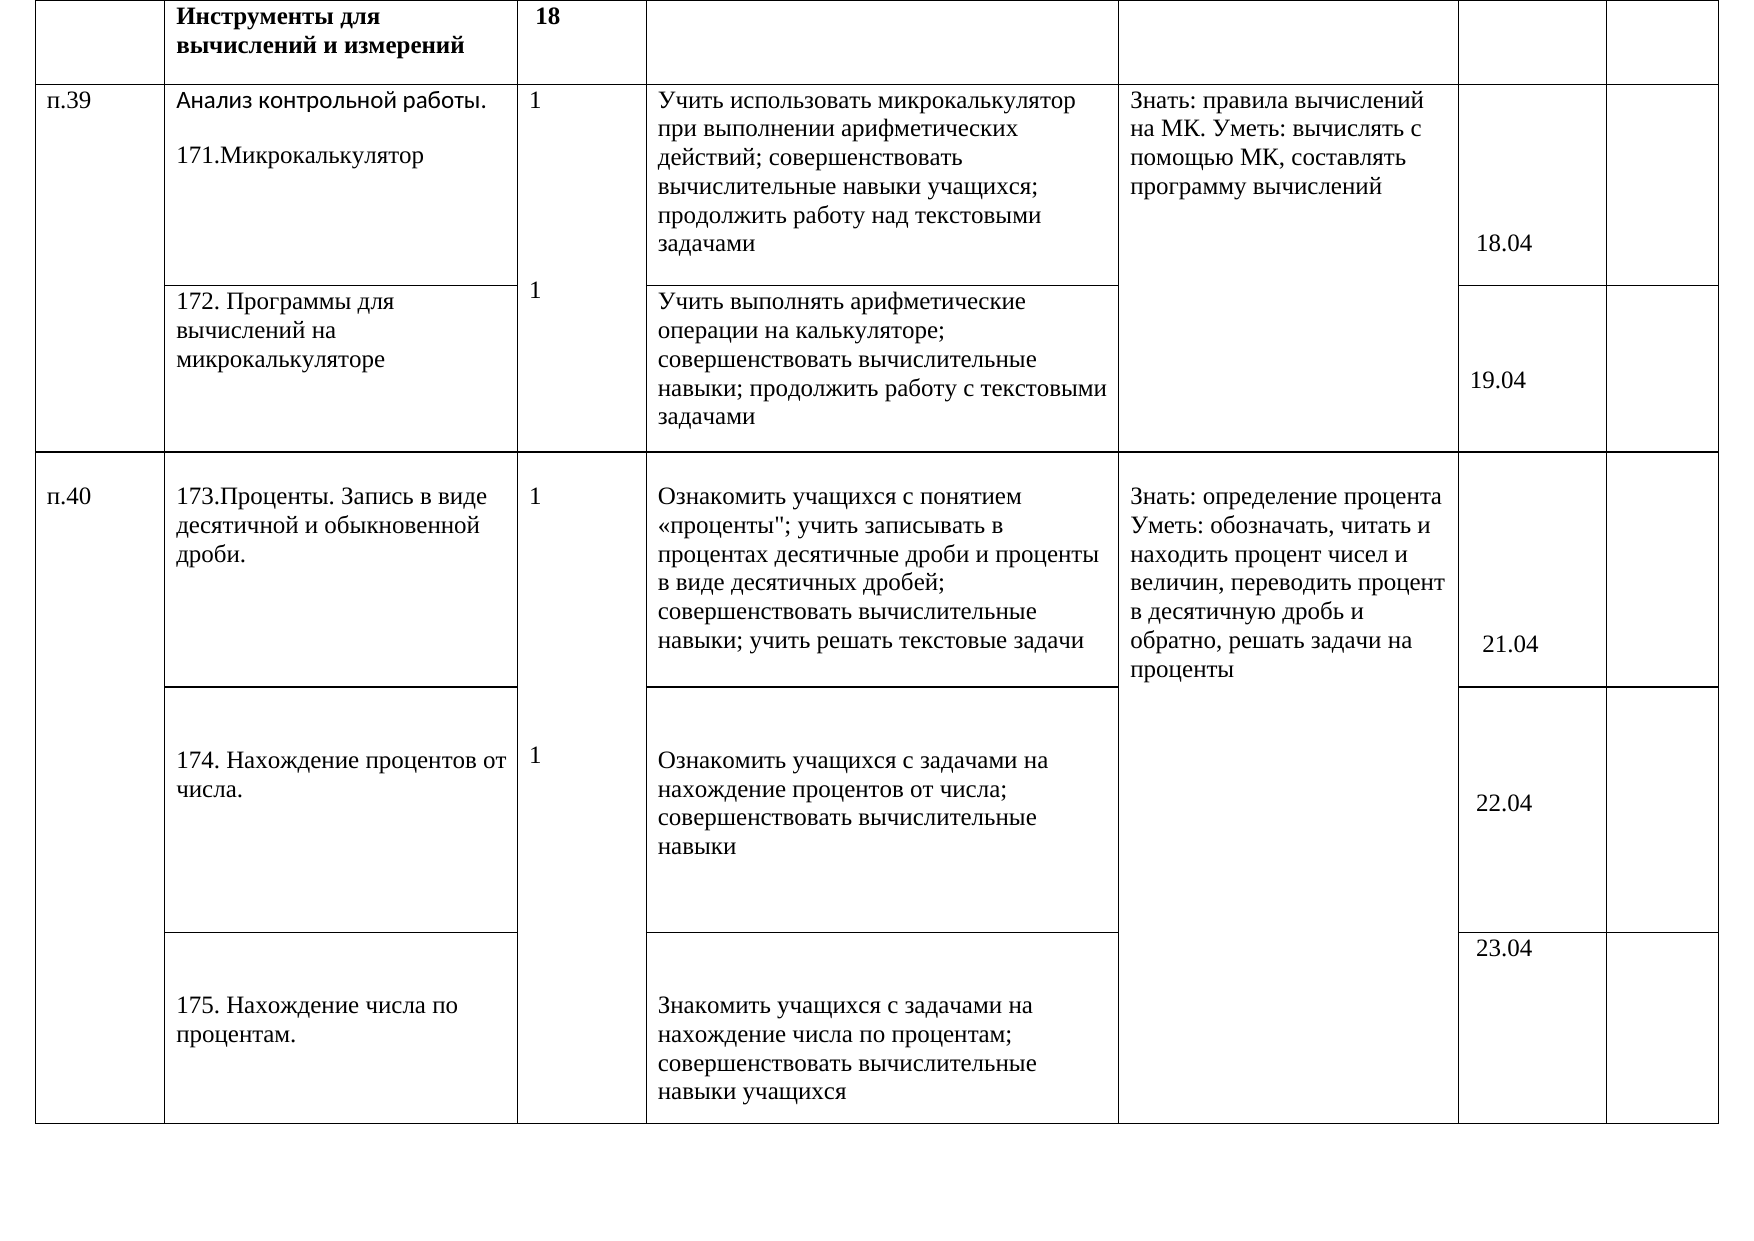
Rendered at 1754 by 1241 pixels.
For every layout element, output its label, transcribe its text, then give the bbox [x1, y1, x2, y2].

table_cell 19.04 [1459, 286, 1606, 451]
table_cell [1607, 85, 1718, 285]
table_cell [647, 933, 1118, 1123]
table_cell [647, 1, 1118, 84]
table_cell [1459, 1, 1606, 84]
table_cell 174. Нахождение процентов от числа. [165, 688, 517, 932]
table_cell Ознакомить учащихся с задачами на нахождение процентов от числа; совершенствовать вычислительные навыки [647, 688, 1118, 932]
table_cell [36, 1, 164, 84]
table_cell 1 1 1 1 [518, 453, 646, 1123]
table_cell 173.Проценты. Запись в виде десятичной и обыкновенной дроби. [165, 453, 517, 686]
table_cell п.40 [36, 453, 164, 1123]
table_cell [1607, 933, 1718, 1123]
table_cell 22.04 [1459, 688, 1606, 932]
table_cell Знать: определение процента Уметь: обозначать, читать и находить процент чисел и величин, переводить процент в десятичную дробь и обратно, решать задачи на проценты [1119, 453, 1458, 1123]
table_cell 21.04 [1459, 453, 1606, 686]
table_cell [1607, 1, 1718, 84]
table_cell 172. Программы для вычислений на микрокалькуляторе [165, 286, 517, 451]
table_cell 23.04 [1459, 933, 1606, 1123]
table_cell [1607, 286, 1718, 451]
table_cell [1607, 688, 1718, 932]
table_cell п.39 [36, 85, 164, 451]
table_cell 18.04 [1459, 85, 1606, 285]
table_cell [1607, 453, 1718, 686]
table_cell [165, 933, 517, 1123]
table_cell 18 [518, 1, 646, 84]
table_cell Учить выполнять арифметические операции на калькуляторе; совершенствовать вычислительные навыки; продолжить работу с текстовыми задачами [647, 286, 1118, 451]
table_cell Анализ контрольной работы. 171.Микрокалькулятор [165, 85, 517, 285]
table_cell Ознакомить учащихся с понятием «проценты"; учить записывать в процентах десятичные дроби и проценты в виде десятичных дробей; совершенствовать вычислительные навыки; учить решать текстовые задачи [647, 453, 1118, 686]
table_cell Учить использовать микрокалькулятор при выполнении арифметических действий; совершенствовать вычислительные навыки учащихся; продолжить работу над текстовыми задачами [647, 85, 1118, 285]
table_cell Инструменты для вычислений и измерений [165, 1, 517, 84]
table_cell 1 1 [518, 85, 646, 451]
table_cell Знать: правила вычислений на МК. Уметь: вычислять с помощью МК, составлять программу вычислений [1119, 85, 1458, 451]
table_cell [1119, 1, 1458, 84]
